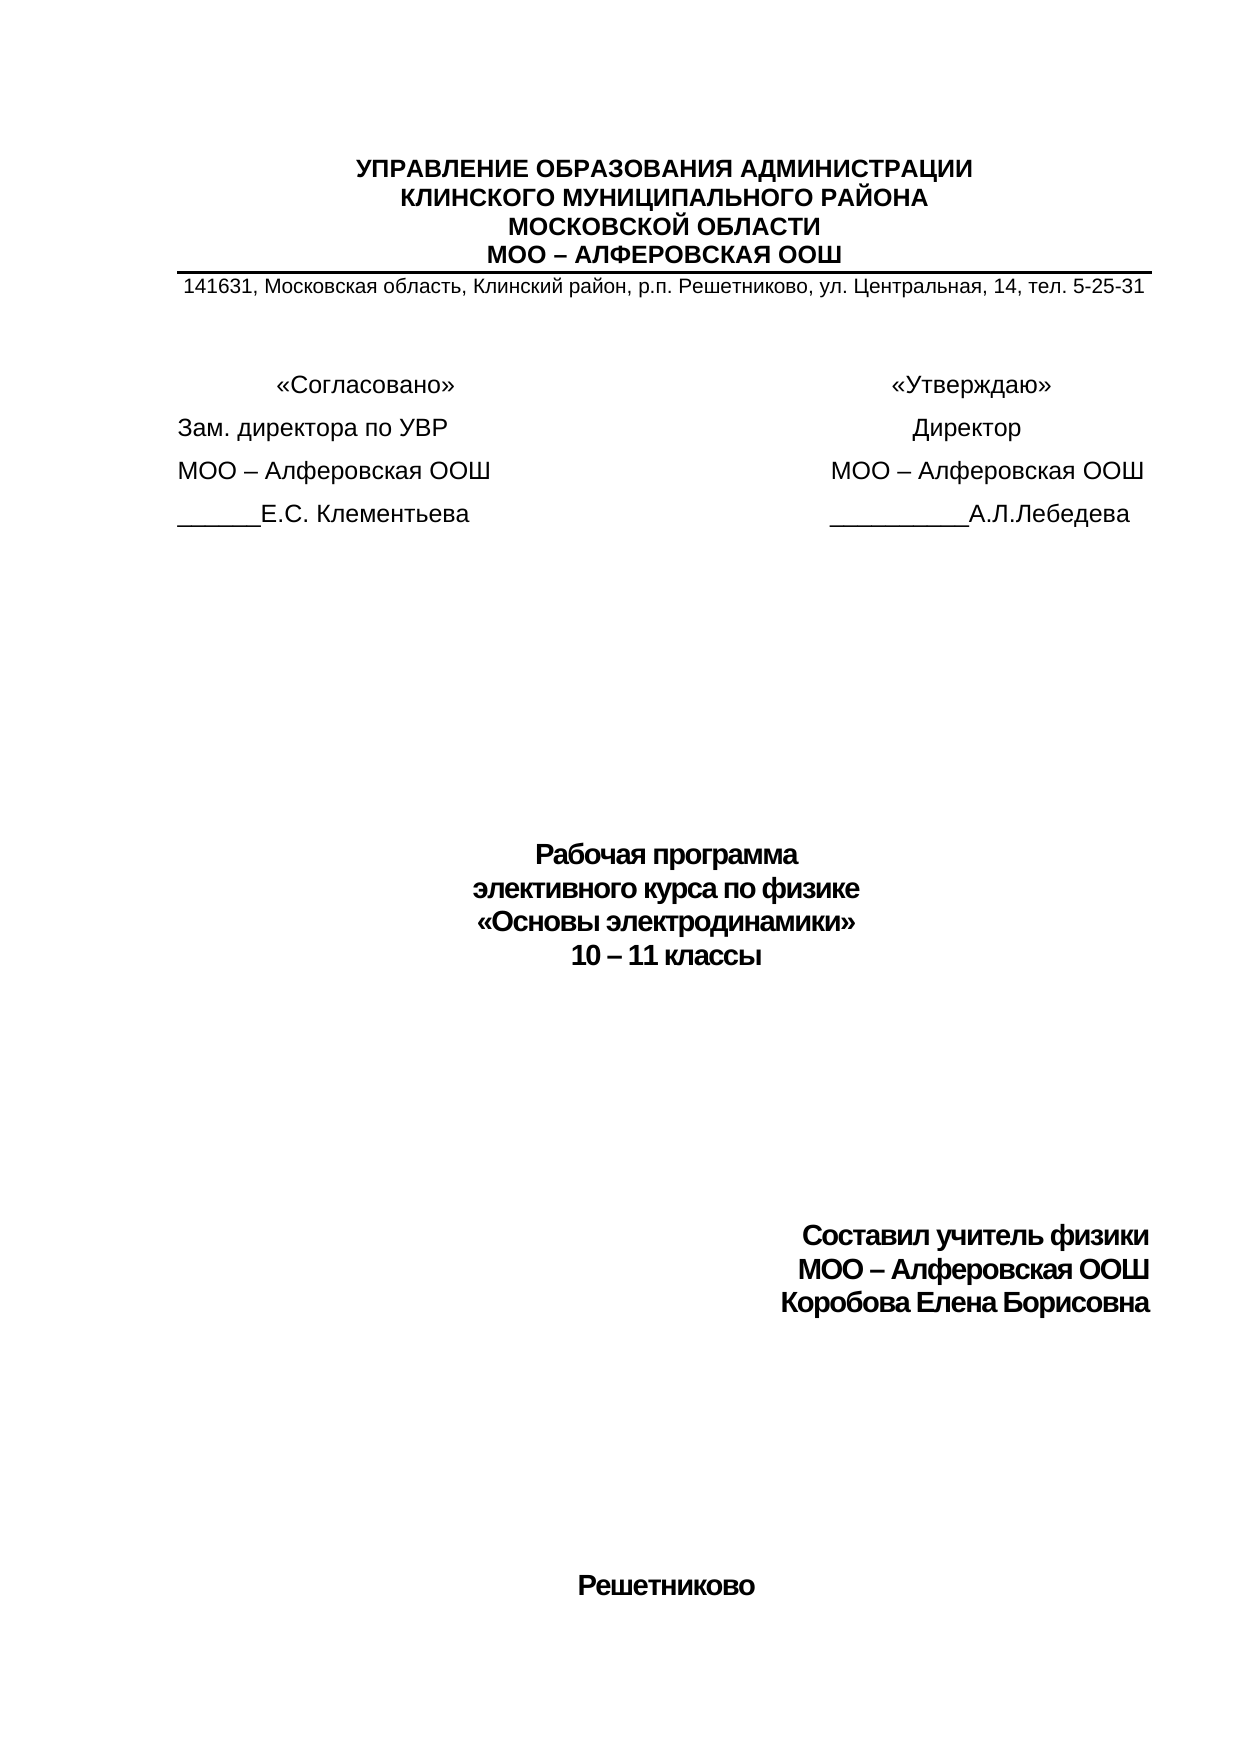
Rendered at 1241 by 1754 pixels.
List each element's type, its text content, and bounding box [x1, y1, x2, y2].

text МОСКОВСКОЙ ОБЛАСТИ МОО – АЛФЕРОВСКАЯ ООШ [177, 212, 1152, 271]
text МОО – Алферовская ООШ [183, 1252, 1152, 1285]
text «Основы электродинамики» [183, 904, 1152, 938]
text Зам. директора по УВР Директор [177, 413, 1152, 442]
text элективного курса по физике [183, 871, 1152, 904]
text 141631, Московская область, Клинский район, р.п. Решетниково, ул. Центральная, 14, тел. 5-25-31 [177, 274, 1152, 298]
text ______Е.С. Клементьева __________А.Л.Лебедева [177, 499, 1152, 528]
text УПРАВЛЕНИЕ ОБРАЗОВАНИЯ АДМИНИСТРАЦИИ КЛИНСКОГО МУНИЦИПАЛЬНОГО РАЙОНА [177, 154, 1152, 212]
text «Согласовано» «Утверждаю» [177, 370, 1152, 399]
text Составил учитель физики [183, 1218, 1152, 1252]
text 10 – 11 классы [183, 938, 1152, 971]
text МОО – Алферовская ООШ МОО – Алферовская ООШ [177, 456, 1152, 485]
text Решетниково [183, 1568, 1152, 1602]
text Коробова Елена Борисовна [183, 1285, 1152, 1319]
text Рабочая программа [183, 837, 1152, 871]
